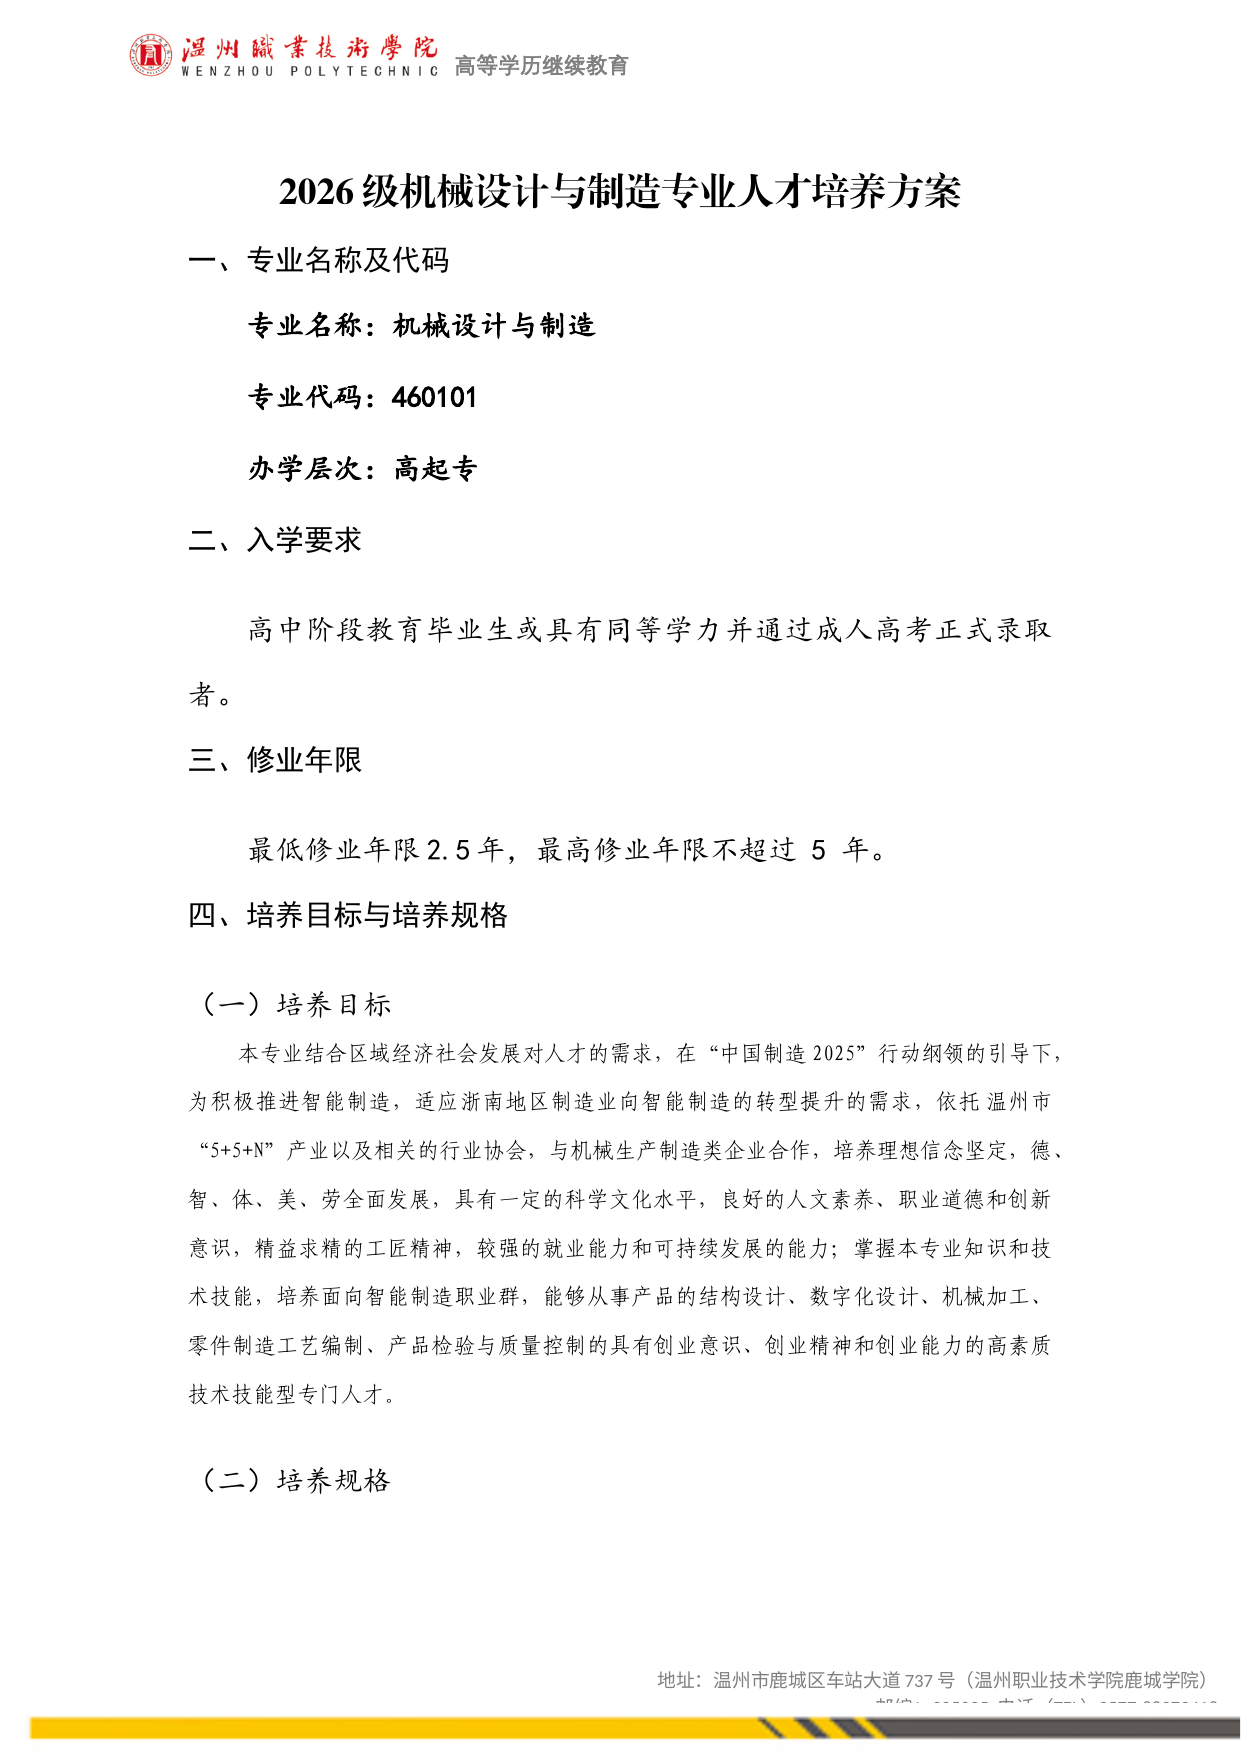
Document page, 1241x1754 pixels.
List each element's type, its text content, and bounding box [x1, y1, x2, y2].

text 专业名称：机械设计与制造 [187, 291, 1053, 356]
text 最低修业年限2.5年，最高修业年限不超过 5 年。 [187, 815, 1053, 880]
picture [0, 1703, 1241, 1754]
text 四、培养目标与培养规格 [187, 880, 1053, 945]
text 三、修业年限 [187, 725, 1053, 790]
text 二、入学要求 [187, 505, 1053, 570]
text 高中阶段教育毕业生或具有同等学力并通过成人高考正式录取者。 [187, 595, 1053, 725]
text （二）培养规格 [187, 1446, 1053, 1511]
picture [125, 25, 446, 85]
text 2026级机械设计与制造专业人才培养方案 [187, 161, 1053, 226]
text 办学层次：高起专 [187, 434, 1053, 499]
text 专业代码：460101 [187, 362, 1053, 427]
text （一）培养目标 [187, 970, 1053, 1035]
text 本专业结合区域经济社会发展对人才的需求，在“中国制造2025”行动纲领的引导下，为积极推进智能制造，适应浙南地区制造业向智能制造的转型提升的需求，依托温州市“5+5+N”产业以及相关的行业协会，与机械生产制造类企业合作，培养理想信念坚定，德、智、体、美、劳全面发展，具有一定的科学文化水平，良好的人文素养、职业道德和创新意识，精益求精的工匠精神，较强的就业能力和可持续发展的能力；掌握本专业知识和技术技能，培养面向智能制造职业群，能够从事产品的结构设计、数字化设计、机械加工、零件制造工艺编制、产品检验与质量控制的具有创业意识、创业精神和创业能力的高素质技术技能型专门人才。 [187, 1035, 1053, 1409]
text 一、专业名称及代码 [187, 226, 1053, 291]
